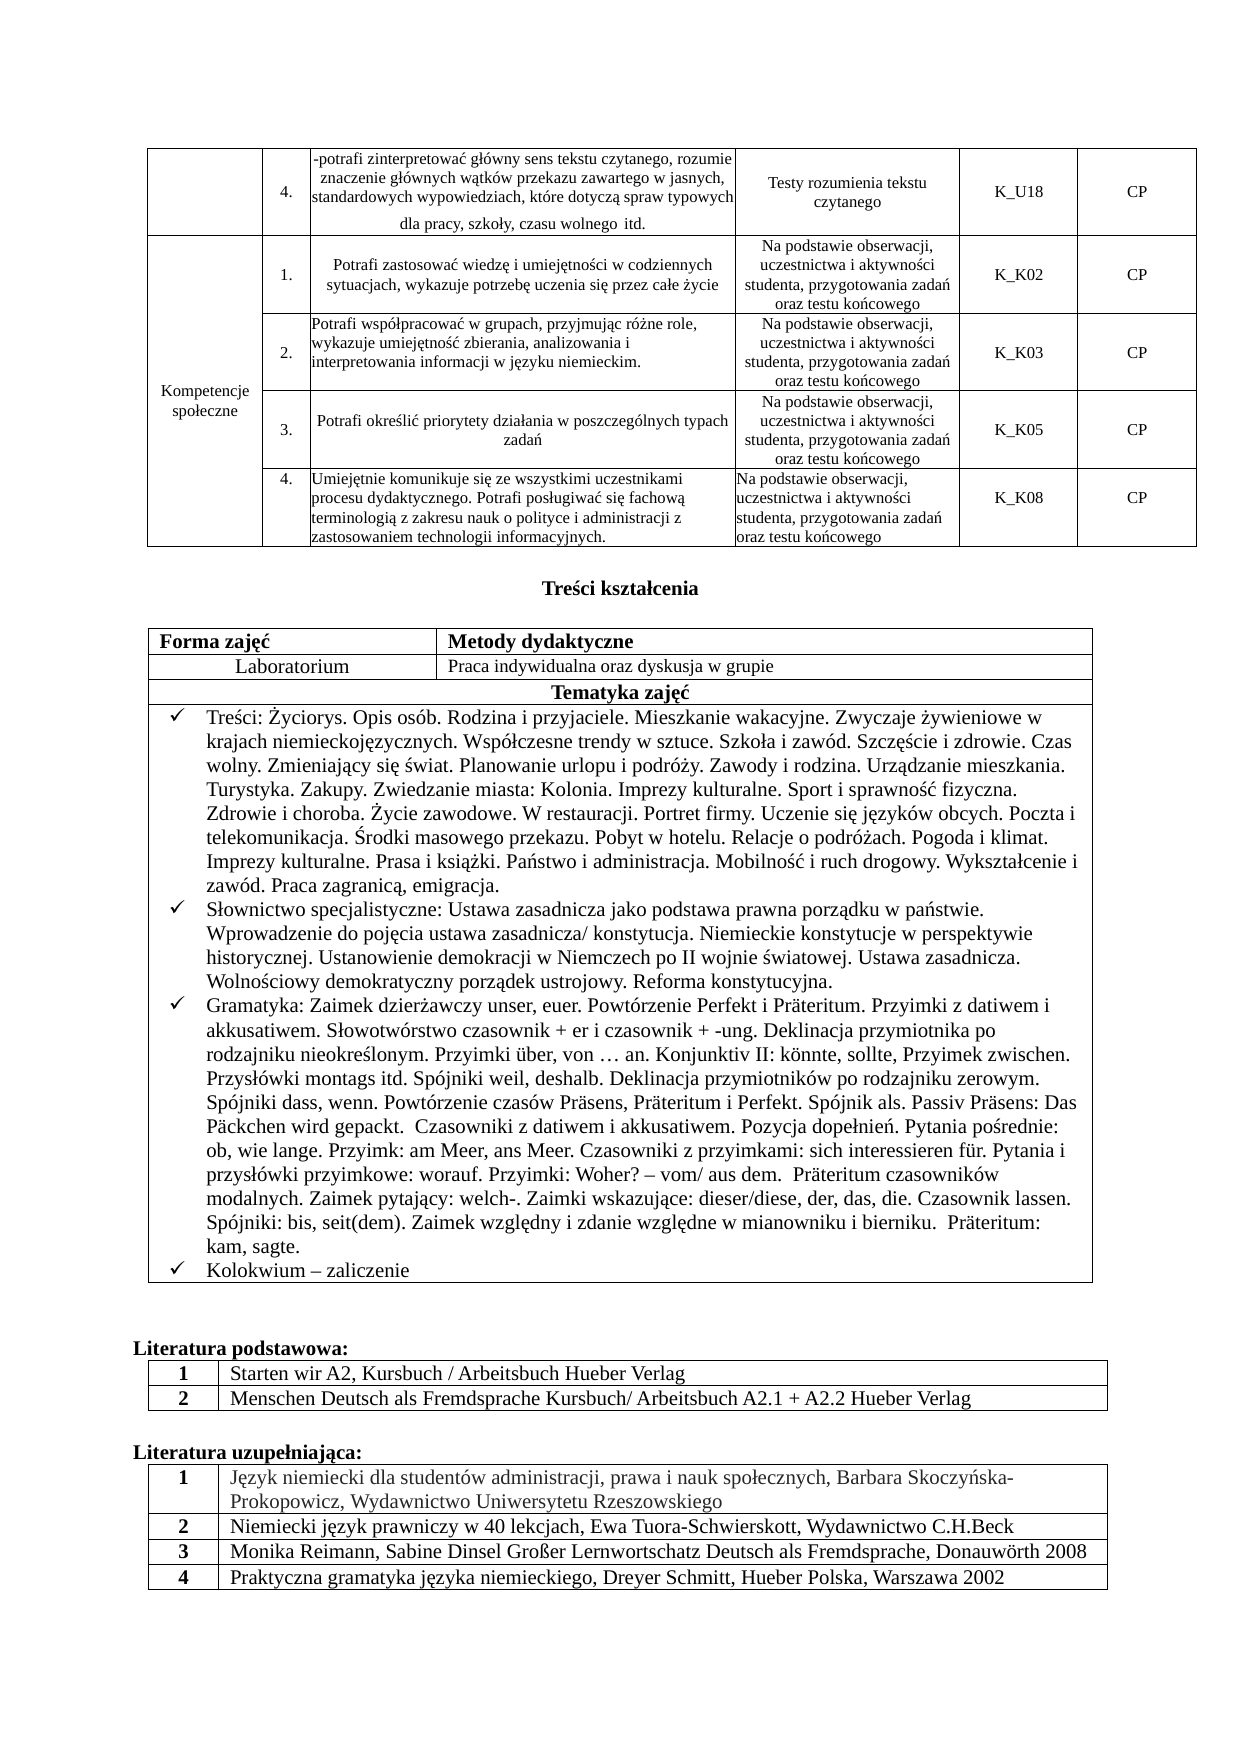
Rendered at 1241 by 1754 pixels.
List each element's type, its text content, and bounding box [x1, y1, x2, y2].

table_cell 4. [263, 469, 310, 546]
table_cell Praca indywidualna oraz dyskusja w grupie [437, 655, 1092, 678]
table_cell K_K02 [960, 236, 1077, 313]
table_cell 2 [149, 1386, 218, 1410]
table_cell Niemiecki język prawniczy w 40 lekcjach, Ewa Tuora-Schwierskott, Wydawnictwo C.H.Beck [219, 1514, 1107, 1538]
table_header Forma zajęć [149, 629, 436, 653]
table_header Metody dydaktyczne [437, 629, 1092, 653]
table_cell Na podstawie obserwacji, uczestnictwa i aktywności studenta, przygotowania zadań oraz testu końcowego [736, 469, 959, 546]
table_cell Na podstawie obserwacji, uczestnictwa i aktywności studenta, przygotowania zadań oraz testu końcowego [736, 314, 959, 390]
table_cell K_U18 [960, 149, 1077, 235]
table_cell Umiejętnie komunikuje się ze wszystkimi uczestnikami procesu dydaktycznego. Potrafi posługiwać się fachową terminologią z zakresu nauk o polityce i administracji z zastosowaniem technologii informacyjnych. [311, 469, 735, 546]
text Treści kształcenia [148, 576, 1093, 599]
table_cell Na podstawie obserwacji, uczestnictwa i aktywności studenta, przygotowania zadań oraz testu końcowego [736, 391, 959, 468]
table_cell 1. [263, 236, 310, 313]
table_cell Potrafi określić priorytety działania w poszczególnych typach zadań [311, 391, 735, 468]
table_cell Kompetencje społeczne [148, 236, 262, 546]
table_cell 3. [263, 391, 310, 468]
table_cell K_K03 [960, 314, 1077, 390]
table_cell 2 [149, 1514, 218, 1538]
table_cell K_K08 [960, 469, 1077, 546]
table_cell CP [1078, 469, 1196, 546]
table_cell Monika Reimann, Sabine Dinsel Großer Lernwortschatz Deutsch als Fremdsprache, Donauwörth 2008 [219, 1540, 1107, 1563]
table_cell 2. [263, 314, 310, 390]
table_cell Menschen Deutsch als Fremdsprache Kursbuch/ Arbeitsbuch A2.1 + A2.2 Hueber Verlag [219, 1386, 1107, 1410]
table_cell Tematyka zajęć [149, 680, 1092, 704]
table_cell Na podstawie obserwacji, uczestnictwa i aktywności studenta, przygotowania zadań oraz testu końcowego [736, 236, 959, 313]
table_cell Praktyczna gramatyka języka niemieckiego, Dreyer Schmitt, Hueber Polska, Warszawa 2002 [219, 1565, 1107, 1589]
table_cell 3 [149, 1540, 218, 1563]
table_cell CP [1078, 149, 1196, 235]
table_cell CP [1078, 236, 1196, 313]
table_cell Laboratorium [149, 655, 436, 678]
table_cell Potrafi współpracować w grupach, przyjmując różne role, wykazuje umiejętność zbierania, analizowania i interpretowania informacji w języku niemieckim. [311, 314, 735, 390]
table_cell -potrafi zinterpretować główny sens tekstu czytanego, rozumie znaczenie głównych wątków przekazu zawartego w jasnych, standardowych wypowiedziach, które dotyczą spraw typowych dla pracy, szkoły, czasu wolnego itd. [311, 149, 735, 235]
table_cell CP [1078, 314, 1196, 390]
table_header Starten wir A2, Kursbuch / Arbeitsbuch Hueber Verlag [219, 1361, 1107, 1385]
text Literatura podstawowa: [133, 1336, 1093, 1360]
table_cell Potrafi zastosować wiedzę i umiejętności w codziennych sytuacjach, wykazuje potrzebę uczenia się przez całe życie [311, 236, 735, 313]
table_header Język niemiecki dla studentów administracji, prawa i nauk społecznych, Barbara Skoczyńska- Prokopowicz, Wydawnictwo Uniwersytetu Rzeszowskiego [219, 1465, 1107, 1513]
table_cell CP [1078, 391, 1196, 468]
table_cell 4 [149, 1565, 218, 1589]
table_cell K_K05 [960, 391, 1077, 468]
table_cell Treści: Życiorys. Opis osób. Rodzina i przyjaciele. Mieszkanie wakacyjne. Zwyczaje żywieniowe w krajach niemieckojęzycznych. Współczesne trendy w sztuce. Szkoła i zawód. Szczęście i zdrowie. Czas wolny. Zmieniający się świat. Planowanie urlopu i podróży. Zawody i rodzina. Urządzanie mieszkania. Turystyka. Zakupy. Zwiedzanie miasta: Kolonia. Imprezy kulturalne. Sport i sprawność fizyczna. Zdrowie i choroba. Życie zawodowe. W restauracji. Portret firmy. Uczenie się języków obcych. Poczta i telekomunikacja. Środki masowego przekazu. Pobyt w hotelu. Relacje o podróżach. Pogoda i klimat. Imprezy kulturalne. Prasa i książki. Państwo i administracja. Mobilność i ruch drogowy. Wykształcenie i zawód. Praca zagranicą, emigracja. Słownictwo specjalistyczne: Ustawa zasadnicza jako podstawa prawna porządku w państwie. Wprowadzenie do pojęcia ustawa zasadnicza/ konstytucja. Niemieckie konstytucje w perspektywie historycznej. Ustanowienie demokracji w Niemczech po II wojnie światowej. Ustawa zasadnicza. Wolnościowy demokratyczny porządek ustrojowy. Reforma konstytucyjna. Gramatyka: Zaimek dzierżawczy unser, euer. Powtórzenie Perfekt i Präteritum. Przyimki z datiwem i akkusatiwem. Słowotwórstwo czasownik + er i czasownik + -ung. Deklinacja przymiotnika po rodzajniku nieokreślonym. Przyimki über, von … an. Konjunktiv II: könnte, sollte, Przyimek zwischen. Przysłówki montags itd. Spójniki weil, deshalb. Deklinacja przymiotników po rodzajniku zerowym. Spójniki dass, wenn. Powtórzenie czasów Präsens, Präteritum i Perfekt. Spójnik als. Passiv Präsens: Das Päckchen wird gepackt. Czasowniki z datiwem i akkusatiwem. Pozycja dopełnień. Pytania pośrednie: ob, wie lange. Przyimk: am Meer, ans Meer. Czasowniki z przyimkami: sich interessieren für. Pytania i przysłówki przyimkowe: worauf. Przyimki: Woher? – vom/ aus dem. Präteritum czasowników modalnych. Zaimek pytający: welch-. Zaimki wskazujące: dieser/diese, der, das, die. Czasownik lassen. Spójniki: bis, seit(dem). Zaimek względny i zdanie względne w mianowniku i bierniku. Präteritum: kam, sagte. Kolokwium – zaliczenie [149, 705, 1092, 1282]
table_header 1 [149, 1361, 218, 1385]
table_cell 4. [263, 149, 310, 235]
table_cell Testy rozumienia tekstu czytanego [736, 149, 959, 235]
text Literatura uzupełniająca: [133, 1440, 1093, 1464]
table_header 1 [149, 1465, 218, 1513]
